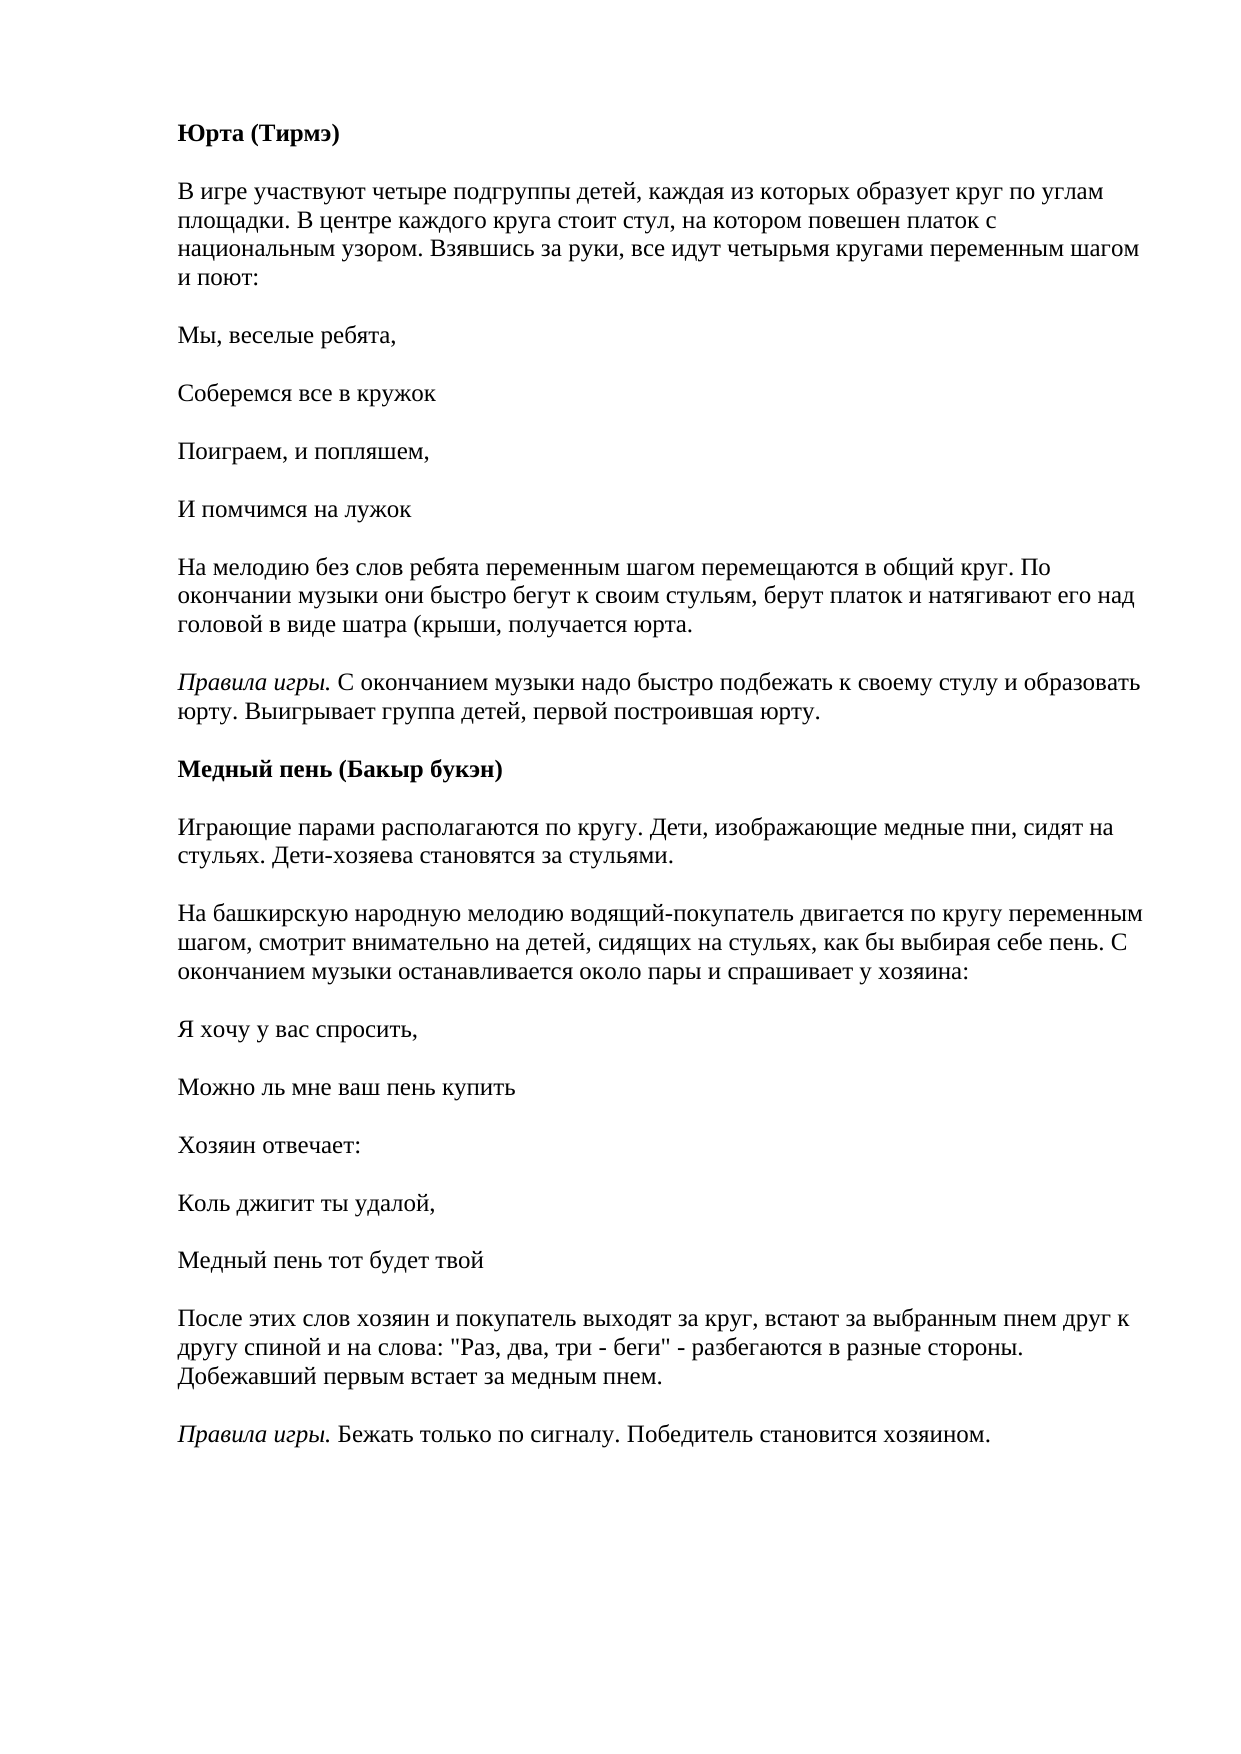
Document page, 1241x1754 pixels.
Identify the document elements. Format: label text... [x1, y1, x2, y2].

text Юрта (Тирмэ) [177, 118, 1152, 147]
text На мелодию без слов ребята переменным шагом перемещаются в общий круг. По окончании музыки они быстро бегут к своим стульям, берут платок и натягивают его над головой в виде шатра (крыши, получается юрта. [177, 552, 1152, 638]
text Правила игры. Бежать только по сигналу. Победитель становится хозяином. [177, 1419, 1152, 1448]
text Коль джигит ты удалой, [177, 1188, 1152, 1216]
text Хозяин отвечает: [177, 1130, 1152, 1158]
text Я хочу у вас спросить, [177, 1014, 1152, 1043]
text После этих слов хозяин и покупатель выходят за круг, встают за выбранным пнем друг к другу спиной и на слова: "Раз, два, три - беги" - разбегаются в разные стороны. Добежавший первым встает за медным пнем. [177, 1303, 1152, 1390]
text Соберемся все в кружок [177, 378, 1152, 407]
text На башкирскую народную мелодию водящий-покупатель двигается по кругу переменным шагом, смотрит внимательно на детей, сидящих на стульях, как бы выбирая себе пень. С окончанием музыки останавливается около пары и спрашивает у хозяина: [177, 898, 1152, 985]
text В игре участвуют четыре подгруппы детей, каждая из которых образует круг по углам площадки. В центре каждого круга стоит стул, на котором повешен платок с национальным узором. Взявшись за руки, все идут четырьмя кругами переменным шагом и поют: [177, 176, 1152, 291]
text Правила игры. С окончанием музыки надо быстро подбежать к своему стулу и образовать юрту. Выигрывает группа детей, первой построившая юрту. [177, 667, 1152, 725]
text Играющие парами располагаются по кругу. Дети, изображающие медные пни, сидят на стульях. Дети-хозяева становятся за стульями. [177, 812, 1152, 869]
text И помчимся на лужок [177, 494, 1152, 523]
text Медный пень тот будет твой [177, 1246, 1152, 1274]
text Медный пень (Бакыр букэн) [177, 754, 1152, 783]
text Мы, веселые ребята, [177, 320, 1152, 349]
text Поиграем, и попляшем, [177, 436, 1152, 465]
text Можно ль мне ваш пень купить [177, 1072, 1152, 1101]
